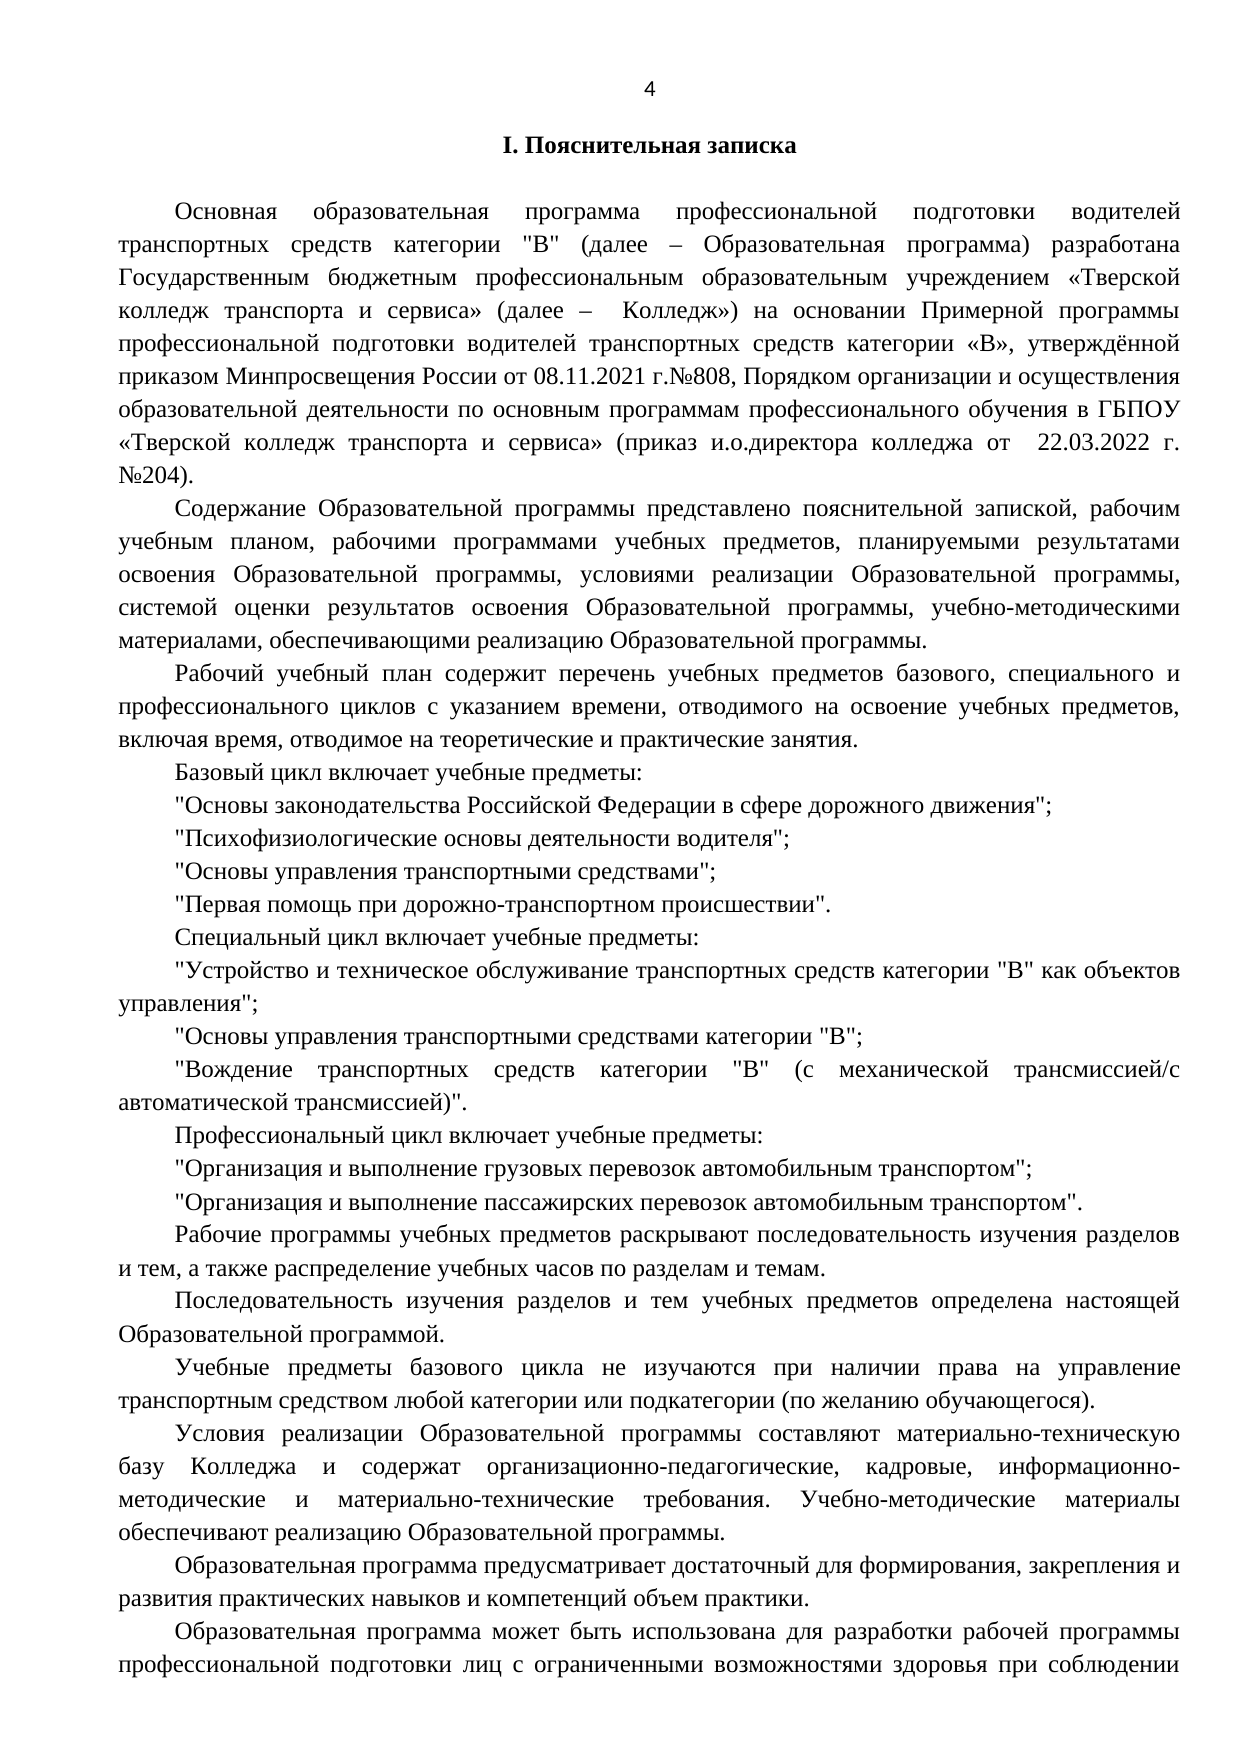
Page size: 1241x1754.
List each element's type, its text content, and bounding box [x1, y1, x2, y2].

text Условия реализации Образовательной программы составляют материально-техническую базу Колледжа и содержат организационно-педагогические, кадровые, информационно-методические и материально-технические требования. Учебно-методические материалы обеспечивают реализацию Образовательной программы. [118, 1418, 1181, 1546]
text Учебные предметы базового цикла не изучаются при наличии права на управление транспортным средством любой категории или подкатегории (по желанию обучающегося). [118, 1352, 1181, 1413]
text Базовый цикл включает учебные предметы: [118, 757, 1181, 786]
text "Организация и выполнение грузовых перевозок автомобильным транспортом"; [118, 1153, 1181, 1182]
text I. Пояснительная записка [118, 130, 1181, 159]
text "Первая помощь при дорожно-транспортном происшествии". [118, 889, 1181, 918]
text "Основы управления транспортными средствами категории "B"; [118, 1021, 1181, 1050]
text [118, 1616, 1181, 1678]
text Рабочие программы учебных предметов раскрывают последовательность изучения разделов и тем, а также распределение учебных часов по разделам и темам. [118, 1219, 1181, 1281]
text "Устройство и техническое обслуживание транспортных средств категории "B" как объектов управления"; [118, 955, 1181, 1017]
text "Организация и выполнение пассажирских перевозок автомобильным транспортом". [118, 1187, 1181, 1215]
text Содержание Образовательной программы представлено пояснительной запиской, рабочим учебным планом, рабочими программами учебных предметов, планируемыми результатами освоения Образовательной программы, условиями реализации Образовательной программы, системой оценки результатов освоения Образовательной программы, учебно-методическими материалами, обеспечивающими реализацию Образовательной программы. [118, 493, 1181, 654]
text "Вождение транспортных средств категории "B" (с механической трансмиссией/с автоматической трансмиссией)". [118, 1054, 1181, 1116]
text Специальный цикл включает учебные предметы: [118, 922, 1181, 951]
text Образовательная программа предусматривает достаточный для формирования, закрепления и развития практических навыков и компетенций объем практики. [118, 1550, 1181, 1612]
text "Психофизиологические основы деятельности водителя"; [118, 823, 1181, 852]
text "Основы управления транспортными средствами"; [118, 856, 1181, 885]
text Последовательность изучения разделов и тем учебных предметов определена настоящей Образовательной программой. [118, 1286, 1181, 1347]
text Основная образовательная программа профессиональной подготовки водителей транспортных средств категории "B" (далее – Образовательная программа) разработана Государственным бюджетным профессиональным образовательным учреждением «Тверской колледж транспорта и сервиса» (далее – Колледж») на основании Примерной программы профессиональной подготовки водителей транспортных средств категории «В», утверждённой приказом Минпросвещения России от 08.11.2021 г.№808, Порядком организации и осуществления образовательной деятельности по основным программам профессионального обучения в ГБПОУ «Тверской колледж транспорта и сервиса» (приказ и.о.директора колледжа от 22.03.2022 г. №204). [118, 196, 1181, 489]
text Профессиональный цикл включает учебные предметы: [118, 1121, 1181, 1149]
text "Основы законодательства Российской Федерации в сфере дорожного движения"; [118, 790, 1181, 819]
text Рабочий учебный план содержит перечень учебных предметов базового, специального и профессионального циклов с указанием времени, отводимого на освоение учебных предметов, включая время, отводимое на теоретические и практические занятия. [118, 658, 1181, 753]
